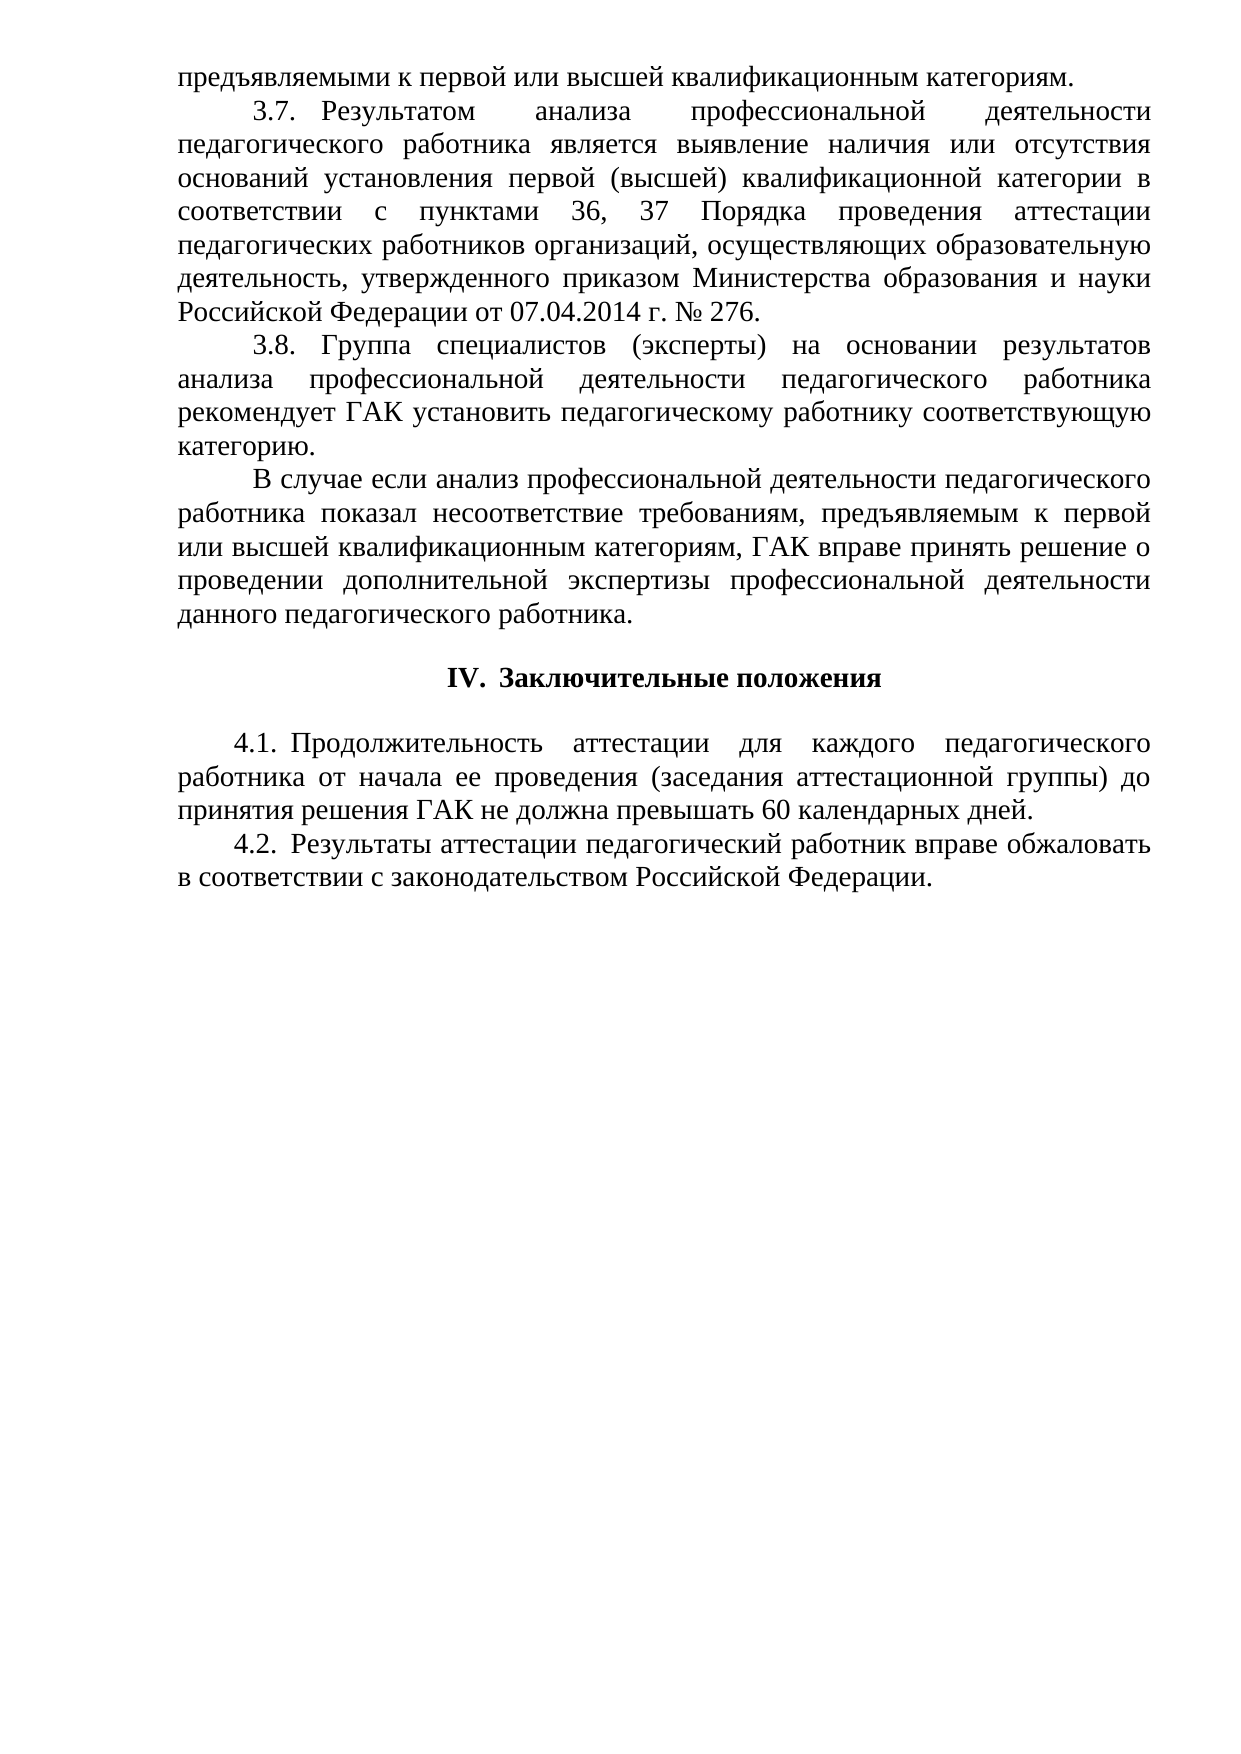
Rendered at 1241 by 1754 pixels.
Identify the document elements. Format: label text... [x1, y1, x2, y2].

list Заключительные положения [177, 661, 1152, 694]
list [177, 59, 1152, 93]
text В случае если анализ профессиональной деятельности педагогического работника показал несоответствие требованиям, предъявляемым к первой или высшей квалификационным категориям, ГАК вправе принять решение о проведении дополнительной экспертизы профессиональной деятельности данного педагогического работника. [177, 462, 1152, 629]
list Результатом анализа профессиональной деятельности педагогического работника является выявление наличия или отсутствия оснований установления первой (высшей) квалификационной категории в соответствии с пунктами 36, 37 Порядка проведения аттестации педагогических работников организаций, осуществляющих образовательную деятельность, утвержденного приказом Министерства образования и науки Российской Федерации от 07.04.2014 г. № 276. [177, 93, 1152, 327]
list Группа специалистов (эксперты) на основании результатов анализа профессиональной деятельности педагогического работника рекомендует ГАК установить педагогическому работнику соответствующую категорию. [177, 327, 1152, 462]
list Результаты аттестации педагогический работник вправе обжаловать в соответствии с законодательством Российской Федерации. [177, 826, 1152, 893]
list Продолжительность аттестации для каждого педагогического работника от начала ее проведения (заседания аттестационной группы) до принятия решения ГАК не должна превышать 60 календарных дней. [177, 725, 1152, 826]
